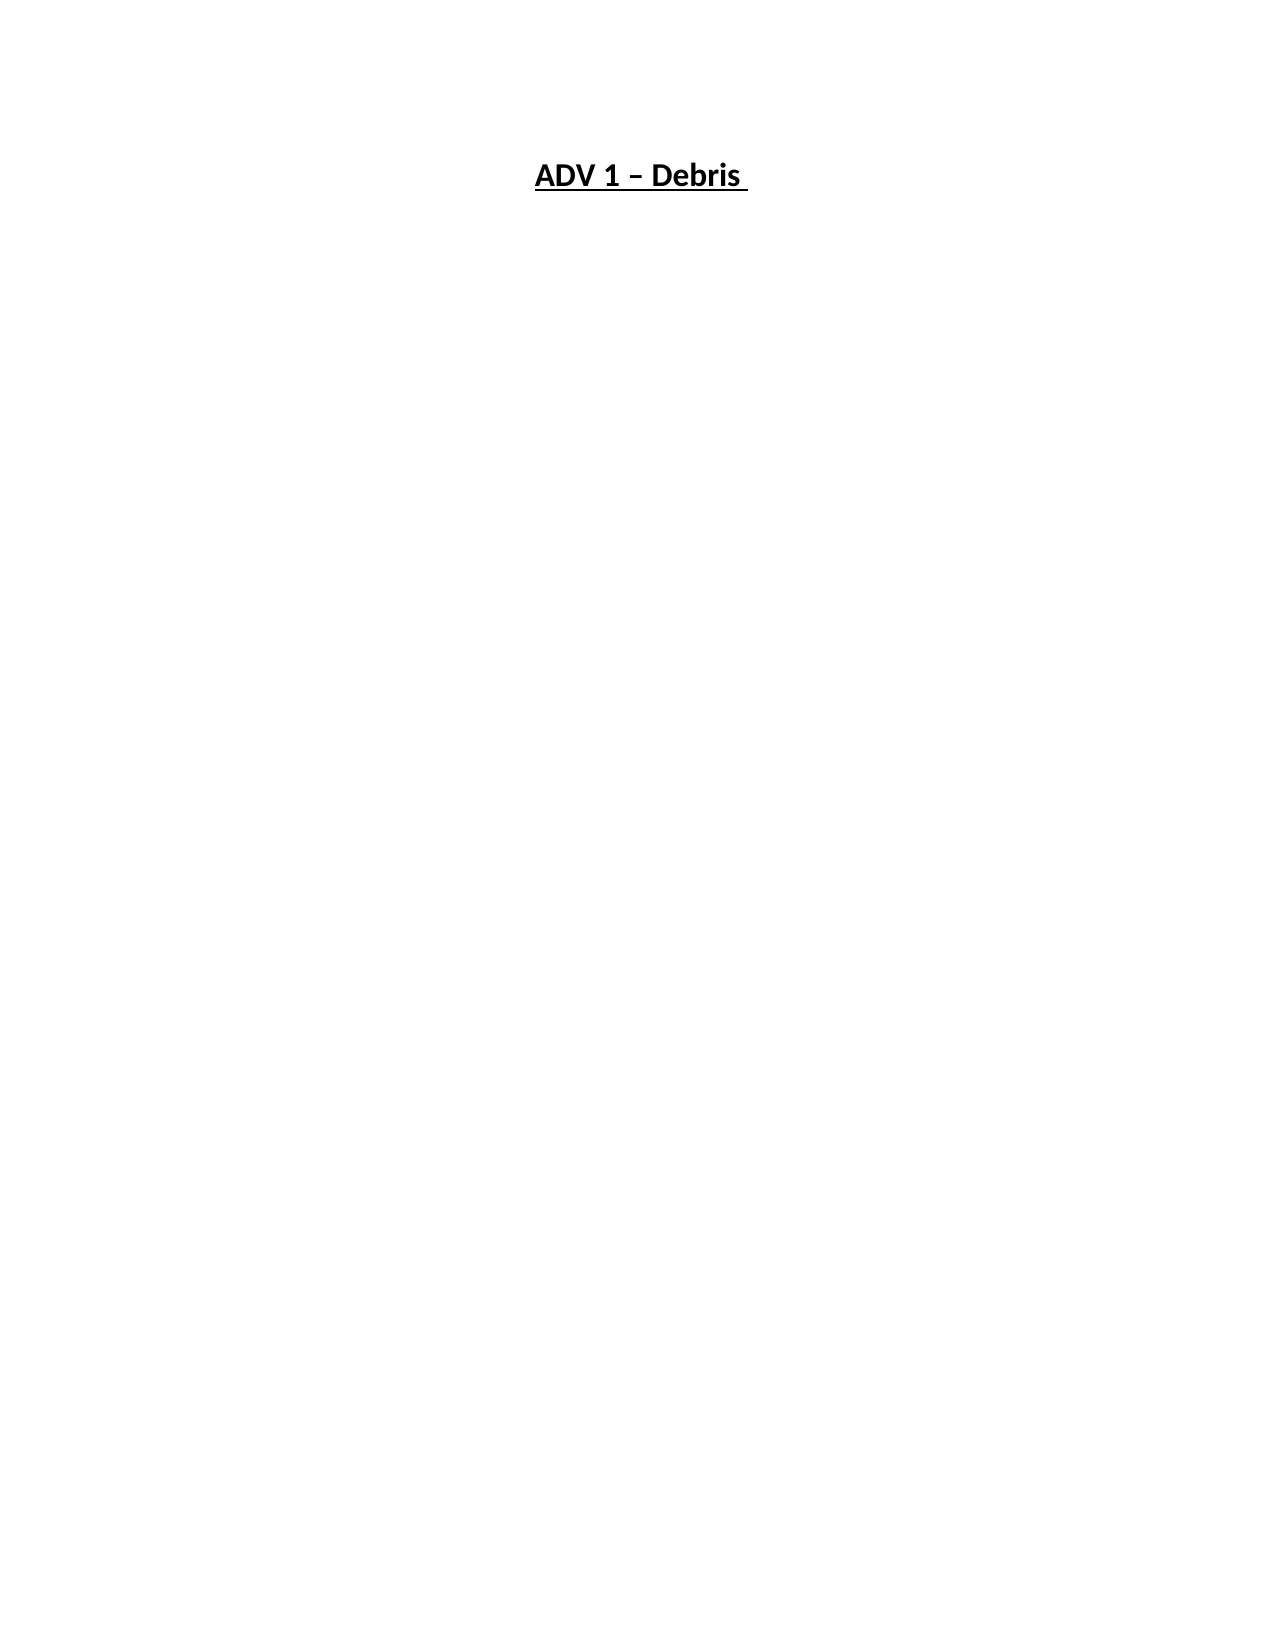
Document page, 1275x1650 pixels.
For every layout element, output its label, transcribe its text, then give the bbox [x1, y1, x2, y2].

subtitle ADV 1 – Debris [187, 154, 1087, 195]
